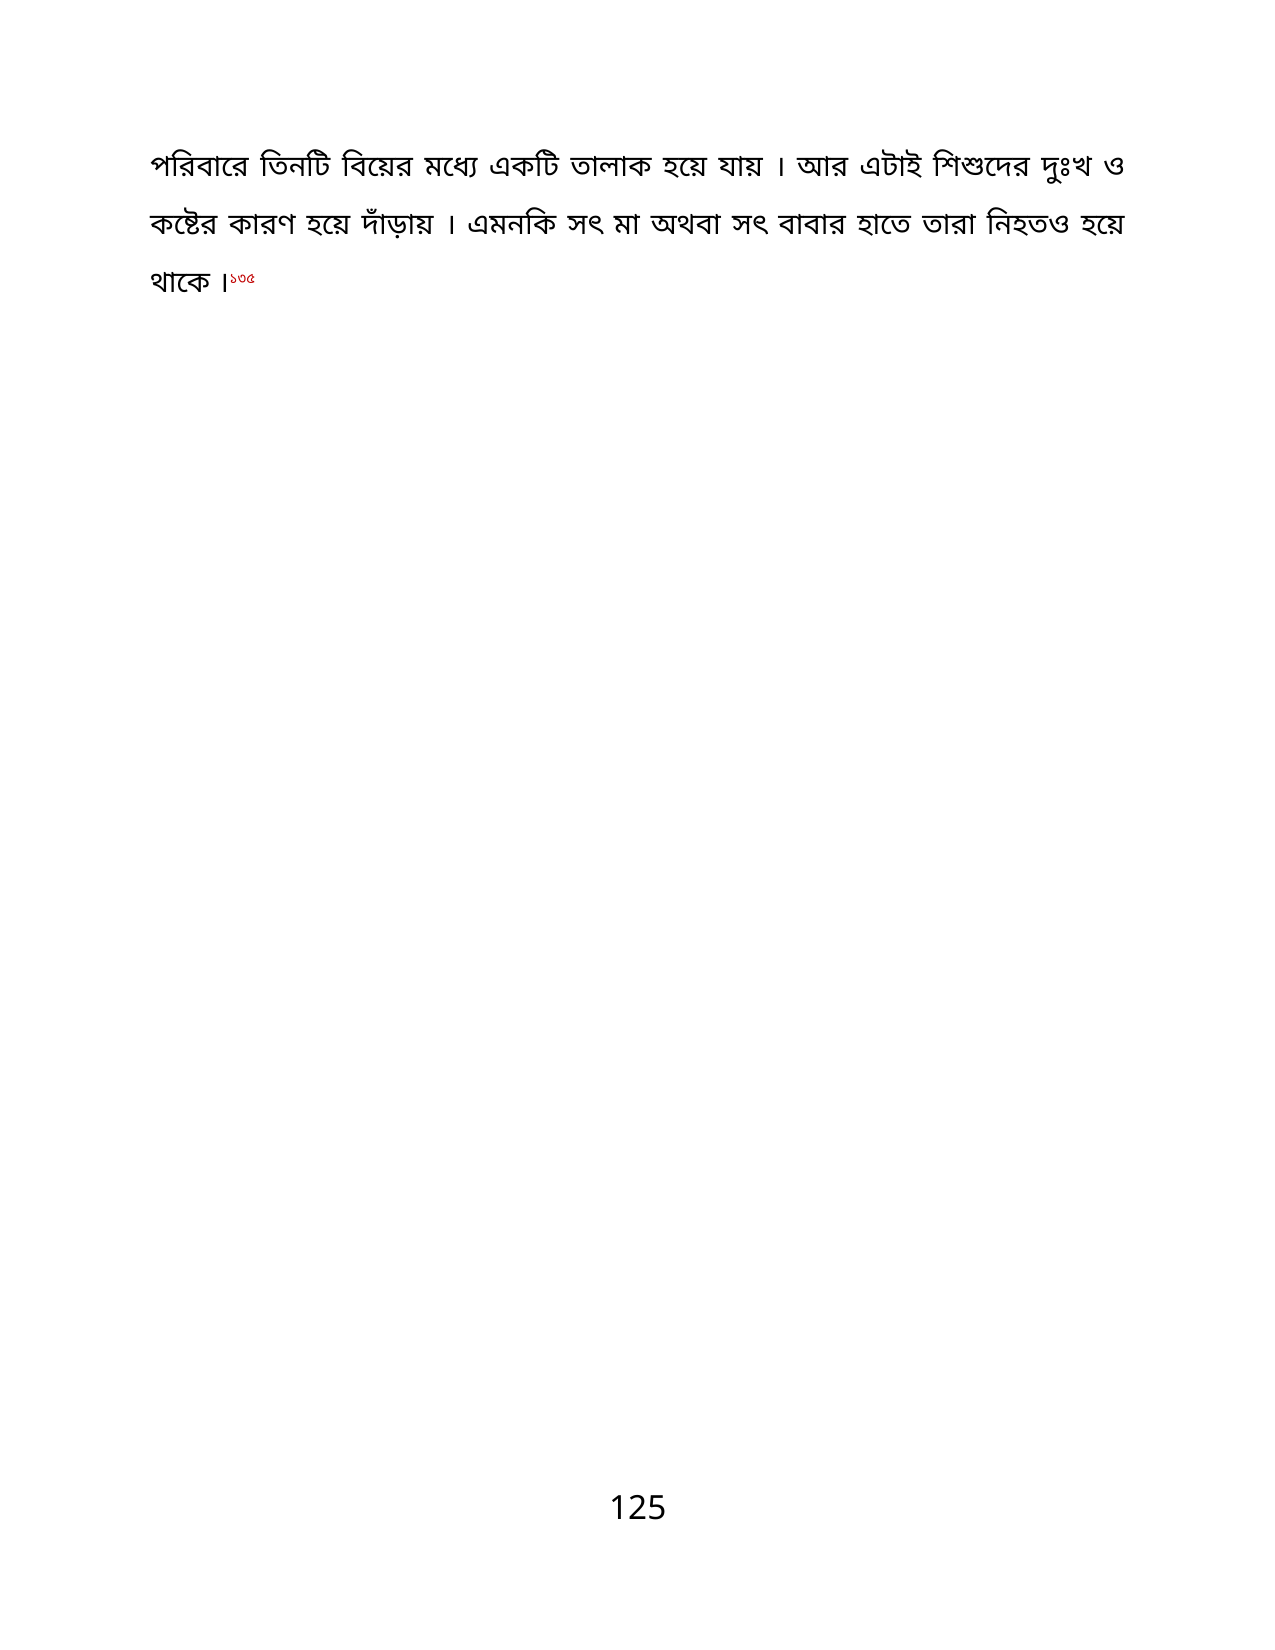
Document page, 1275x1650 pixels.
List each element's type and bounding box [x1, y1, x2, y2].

text [150, 150, 1125, 304]
